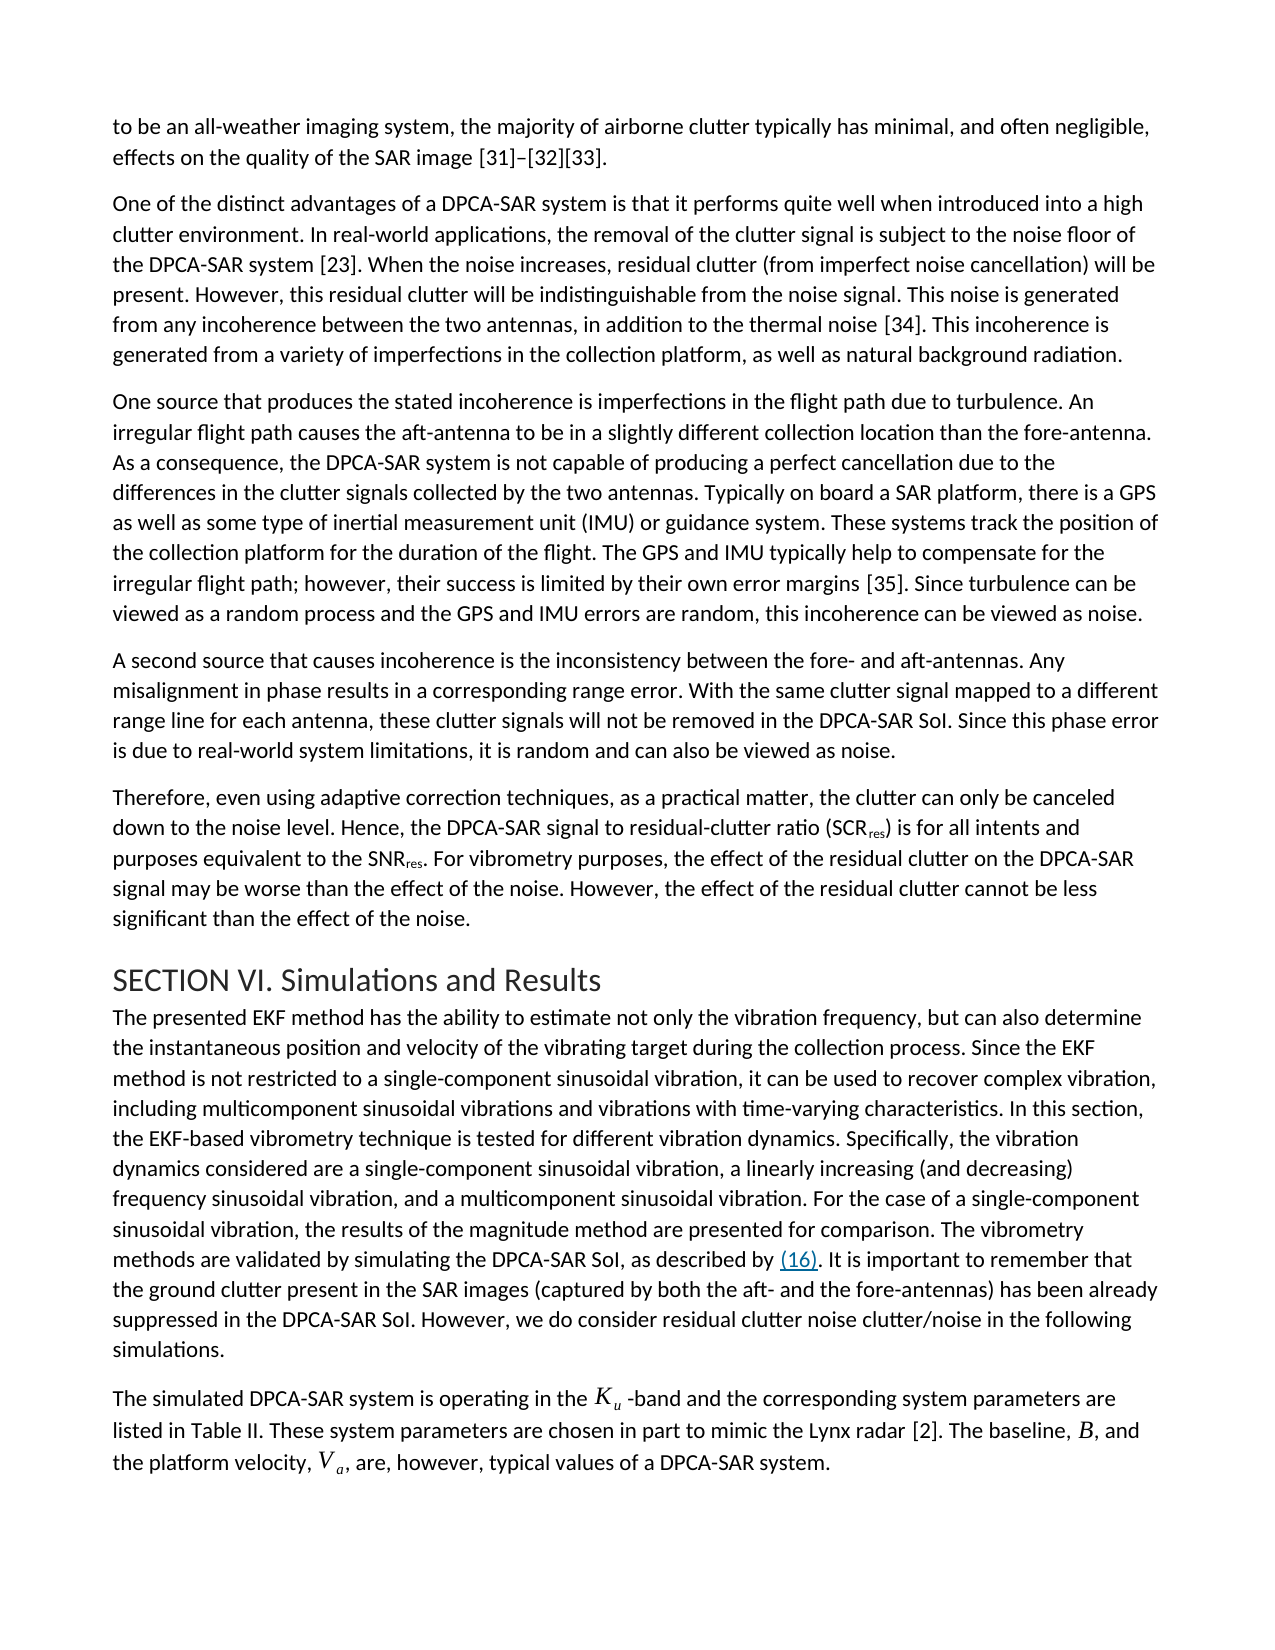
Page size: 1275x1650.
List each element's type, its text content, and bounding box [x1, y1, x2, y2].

text The presented EKF method has the ability to estimate not only the vibration frequency, but can also determine the instantaneous position and velocity of the vibrating target during the collection process. Since the EKF method is not restricted to a single-component sinusoidal vibration, it can be used to recover complex vibration, including multicomponent sinusoidal vibrations and vibrations with time-varying characteristics. In this section, the EKF-based vibrometry technique is tested for different vibration dynamics. Specifically, the vibration dynamics considered are a single-component sinusoidal vibration, a linearly increasing (and decreasing) frequency sinusoidal vibration, and a multicomponent sinusoidal vibration. For the case of a single-component sinusoidal vibration, the results of the magnitude method are presented for comparison. The vibrometry methods are validated by simulating the DPCA-SAR SoI, as described by (16). It is important to remember that the ground clutter present in the SAR images (captured by both the aft- and the fore-antennas) has been already suppressed in the DPCA-SAR SoI. However, we do consider residual clutter noise clutter/noise in the following simulations. [112, 1003, 1162, 1364]
text Therefore, even using adaptive correction techniques, as a practical matter, the clutter can only be canceled down to the noise level. Hence, the DPCA-SAR signal to residual-clutter ratio (SCRres) is for all intents and purposes equivalent to the SNRres. For vibrometry purposes, the effect of the residual clutter on the DPCA-SAR signal may be worse than the effect of the noise. However, the effect of the residual clutter cannot be less significant than the effect of the noise. [112, 783, 1162, 932]
text The simulated DPCA-SAR system is operating in the -band and the corresponding system parameters are listed in Table II. These system parameters are chosen in part to mimic the Lynx radar [2]. The baseline, , and the platform velocity, , are, however, typical values of a DPCA-SAR system. [112, 1382, 1162, 1478]
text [112, 112, 1162, 171]
text One source that produces the stated incoherence is imperfections in the flight path due to turbulence. An irregular flight path causes the aft-antenna to be in a slightly different collection location than the fore-antenna. As a consequence, the DPCA-SAR system is not capable of producing a perfect cancellation due to the differences in the clutter signals collected by the two antennas. Typically on board a SAR platform, there is a GPS as well as some type of inertial measurement unit (IMU) or guidance system. These systems track the position of the collection platform for the duration of the flight. The GPS and IMU typically help to compensate for the irregular flight path; however, their success is limited by their own error margins [35]. Since turbulence can be viewed as a random process and the GPS and IMU errors are random, this incoherence can be viewed as noise. [112, 387, 1162, 627]
text A second source that causes incoherence is the inconsistency between the fore- and aft-antennas. Any misalignment in phase results in a corresponding range error. With the same clutter signal mapped to a different range line for each antenna, these clutter signals will not be removed in the DPCA-SAR SoI. Since this phase error is due to real-world system limitations, it is random and can also be viewed as noise. [112, 646, 1162, 764]
text One of the distinct advantages of a DPCA-SAR system is that it performs quite well when introduced into a high clutter environment. In real-world applications, the removal of the clutter signal is subject to the noise floor of the DPCA-SAR system [23]. When the noise increases, residual clutter (from imperfect noise cancellation) will be present. However, this residual clutter will be indistinguishable from the noise signal. This noise is generated from any incoherence between the two antennas, in addition to the thermal noise [34]. This incoherence is generated from a variety of imperfections in the collection platform, as well as natural background radiation. [112, 189, 1162, 369]
subtitle SECTION VI. Simulations and Results [112, 959, 1162, 1000]
